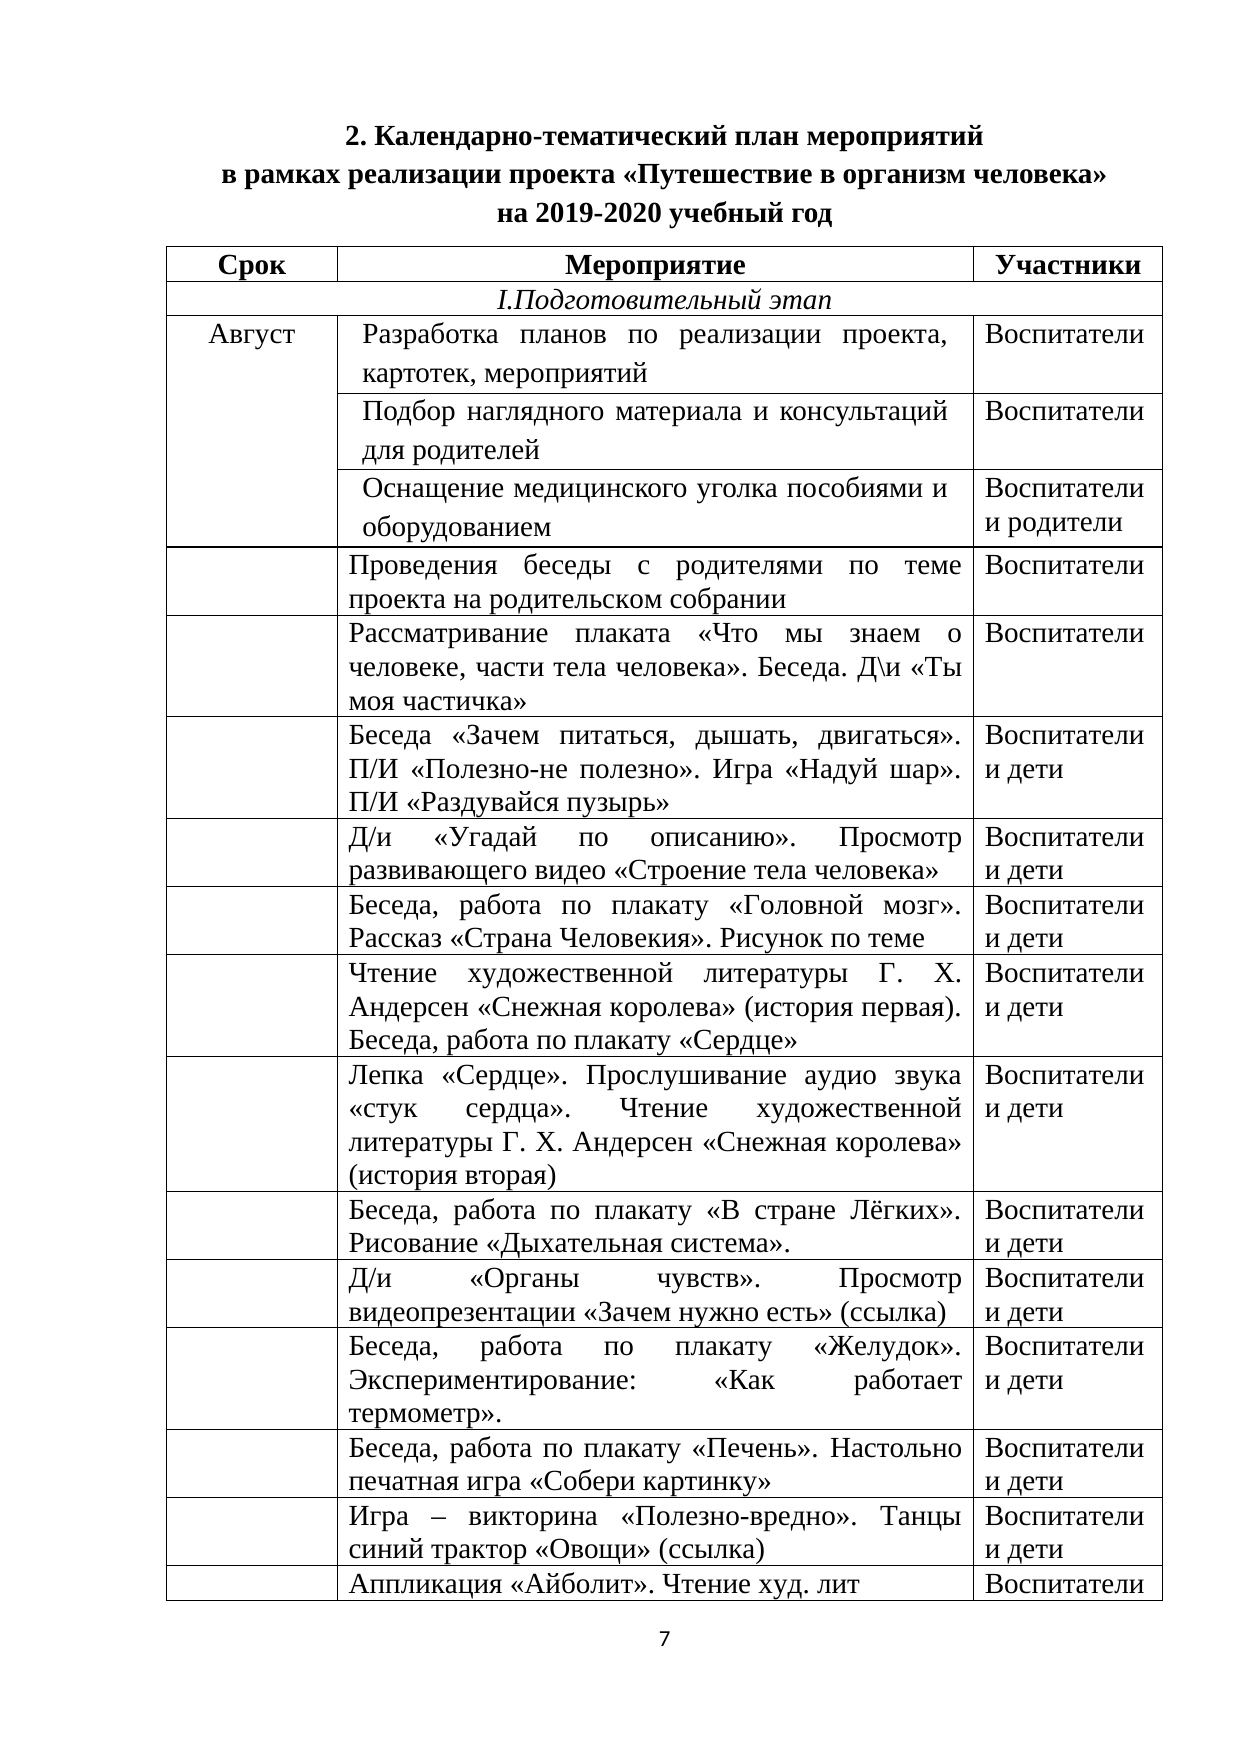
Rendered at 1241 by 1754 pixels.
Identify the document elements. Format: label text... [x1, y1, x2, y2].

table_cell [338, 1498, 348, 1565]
table_cell Воспитатели и дети [974, 1498, 1162, 1565]
table_cell Август [167, 316, 337, 546]
table_cell Воспитатели [974, 394, 1162, 469]
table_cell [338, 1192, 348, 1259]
text на 2019-2020 учебный год [177, 195, 1152, 229]
table_cell Воспитатели и дети [974, 1328, 1162, 1429]
text 2. Календарно-тематический план мероприятий [177, 118, 1152, 152]
table_cell [167, 1260, 337, 1327]
table_cell Воспитатели [974, 316, 1162, 392]
table_cell Подбор наглядного материала и консультаций для родителей [338, 394, 973, 469]
table_cell Воспитатели и дети [974, 717, 1162, 818]
table_cell Лепка «Сердце». Прослушивание аудио звука «стук сердца». Чтение художественной литературы Г. Х. Андерсен «Снежная королева» (история вторая) [338, 1057, 973, 1191]
table_cell Воспитатели и дети [974, 1566, 1162, 1600]
table_cell Д/и «Органы чувств». Просмотр видеопрезентации «Зачем нужно есть» (ссылка) [338, 1260, 973, 1327]
table_cell Воспитатели и дети [974, 1430, 1162, 1497]
table_cell [167, 819, 337, 886]
text в рамках реализации проекта «Путешествие в организм человека» [177, 157, 1152, 190]
table_cell Воспитатели и дети [974, 1260, 1162, 1327]
table_cell [167, 1328, 337, 1429]
table_cell [167, 1192, 337, 1259]
table_cell Беседа, работа по плакату «Головной мозг». Рассказ «Страна Человекия». Рисунок по теме [338, 887, 973, 954]
table_header Участники [974, 247, 1162, 281]
table_cell Воспитатели и дети [974, 955, 1162, 1056]
table_cell Воспитатели и дети [974, 819, 1162, 886]
table_header Срок [167, 247, 337, 281]
table_cell Воспитатели [974, 548, 1162, 614]
table_cell Д/и «Угадай по описанию». Просмотр развивающего видео «Строение тела человека» [338, 819, 973, 886]
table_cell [338, 1566, 973, 1600]
table_cell [167, 1057, 337, 1191]
table_cell Оснащение медицинского уголка пособиями и оборудованием [338, 470, 973, 546]
table_cell [167, 548, 337, 614]
table_cell Воспитатели и родители [974, 470, 1162, 546]
table_cell Проведения беседы с родителями по теме проекта на родительском собрании [338, 548, 973, 614]
table_cell [167, 1498, 337, 1565]
table_cell Беседа, работа по плакату «Печень». Настольно печатная игра «Собери картинку» [338, 1430, 973, 1497]
table_cell Игра – викторина «Полезно-вредно». Танцы синий трактор «Овощи» (ссылка) [765, 1498, 973, 1565]
table_cell Беседа, работа по плакату «Желудок». Экспериментирование: «Как работает термометр». [338, 1328, 973, 1429]
table_cell [167, 887, 337, 954]
table_cell Воспитатели и дети [974, 1057, 1162, 1191]
table_cell [167, 616, 337, 716]
table_cell Беседа, работа по плакату «В стране Лёгких». Рисование «Дыхательная система». [791, 1192, 973, 1259]
table_cell Воспитатели и дети [974, 1192, 1162, 1259]
table_cell Разработка планов по реализации проекта, картотек, мероприятий [338, 316, 973, 392]
table_cell Воспитатели [974, 616, 1162, 716]
table_cell I.Подготовительный этап [167, 282, 1162, 315]
table_cell Рассматривание плаката «Что мы знаем о человеке, части тела человека». Беседа. Д\и «Ты моя частичка» [338, 616, 973, 716]
table_header Мероприятие [338, 247, 973, 281]
table_cell [167, 955, 337, 1056]
table_cell [167, 717, 337, 818]
table_cell Беседа «Зачем питаться, дышать, двигаться». П/И «Полезно-не полезно». Игра «Надуй шар». П/И «Раздувайся пузырь» [338, 717, 973, 818]
table_cell Чтение художественной литературы Г. Х. Андерсен «Снежная королева» (история первая). Беседа, работа по плакату «Сердце» [338, 955, 973, 1056]
table_cell Воспитатели и дети [974, 887, 1162, 954]
table_cell [167, 1430, 337, 1497]
table_cell [167, 1566, 337, 1600]
